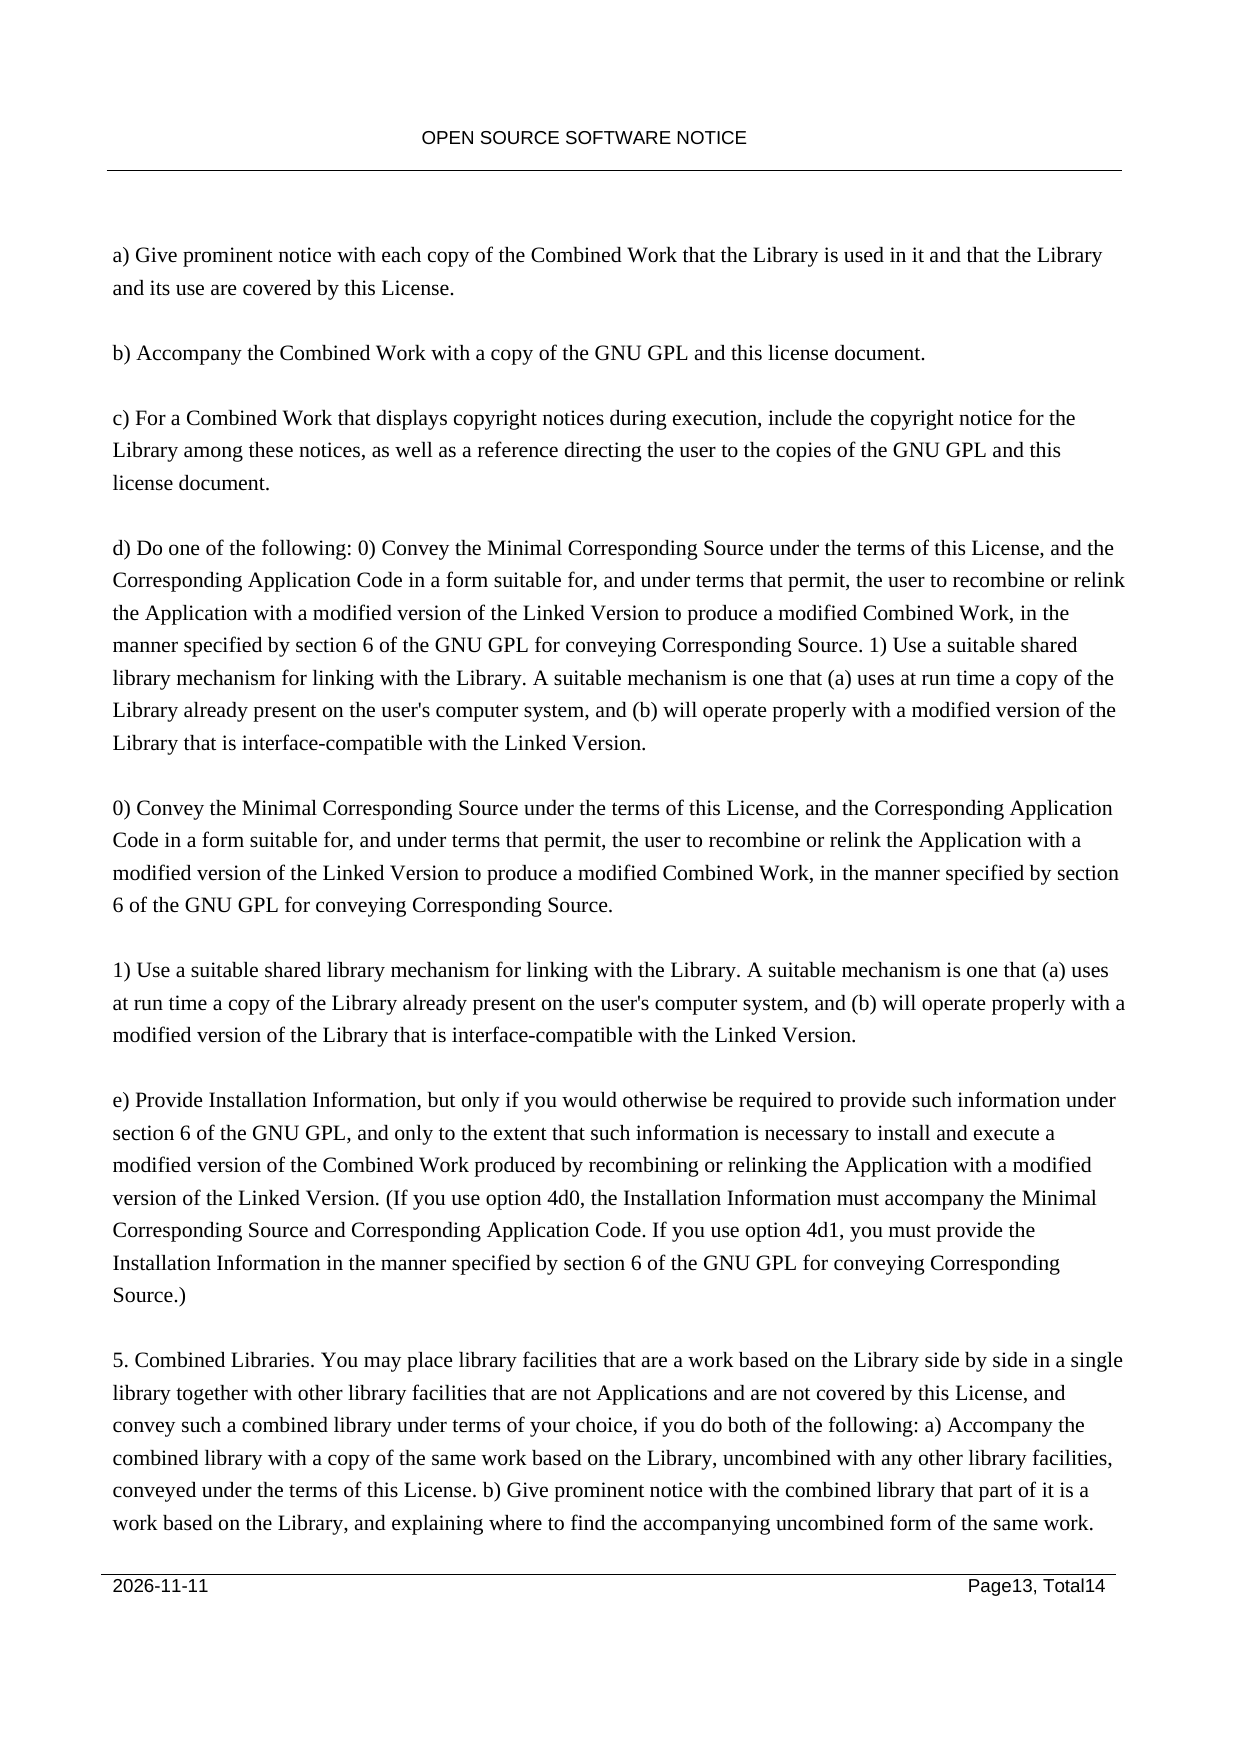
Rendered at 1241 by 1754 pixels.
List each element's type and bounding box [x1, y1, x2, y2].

text [112, 206, 1128, 1539]
